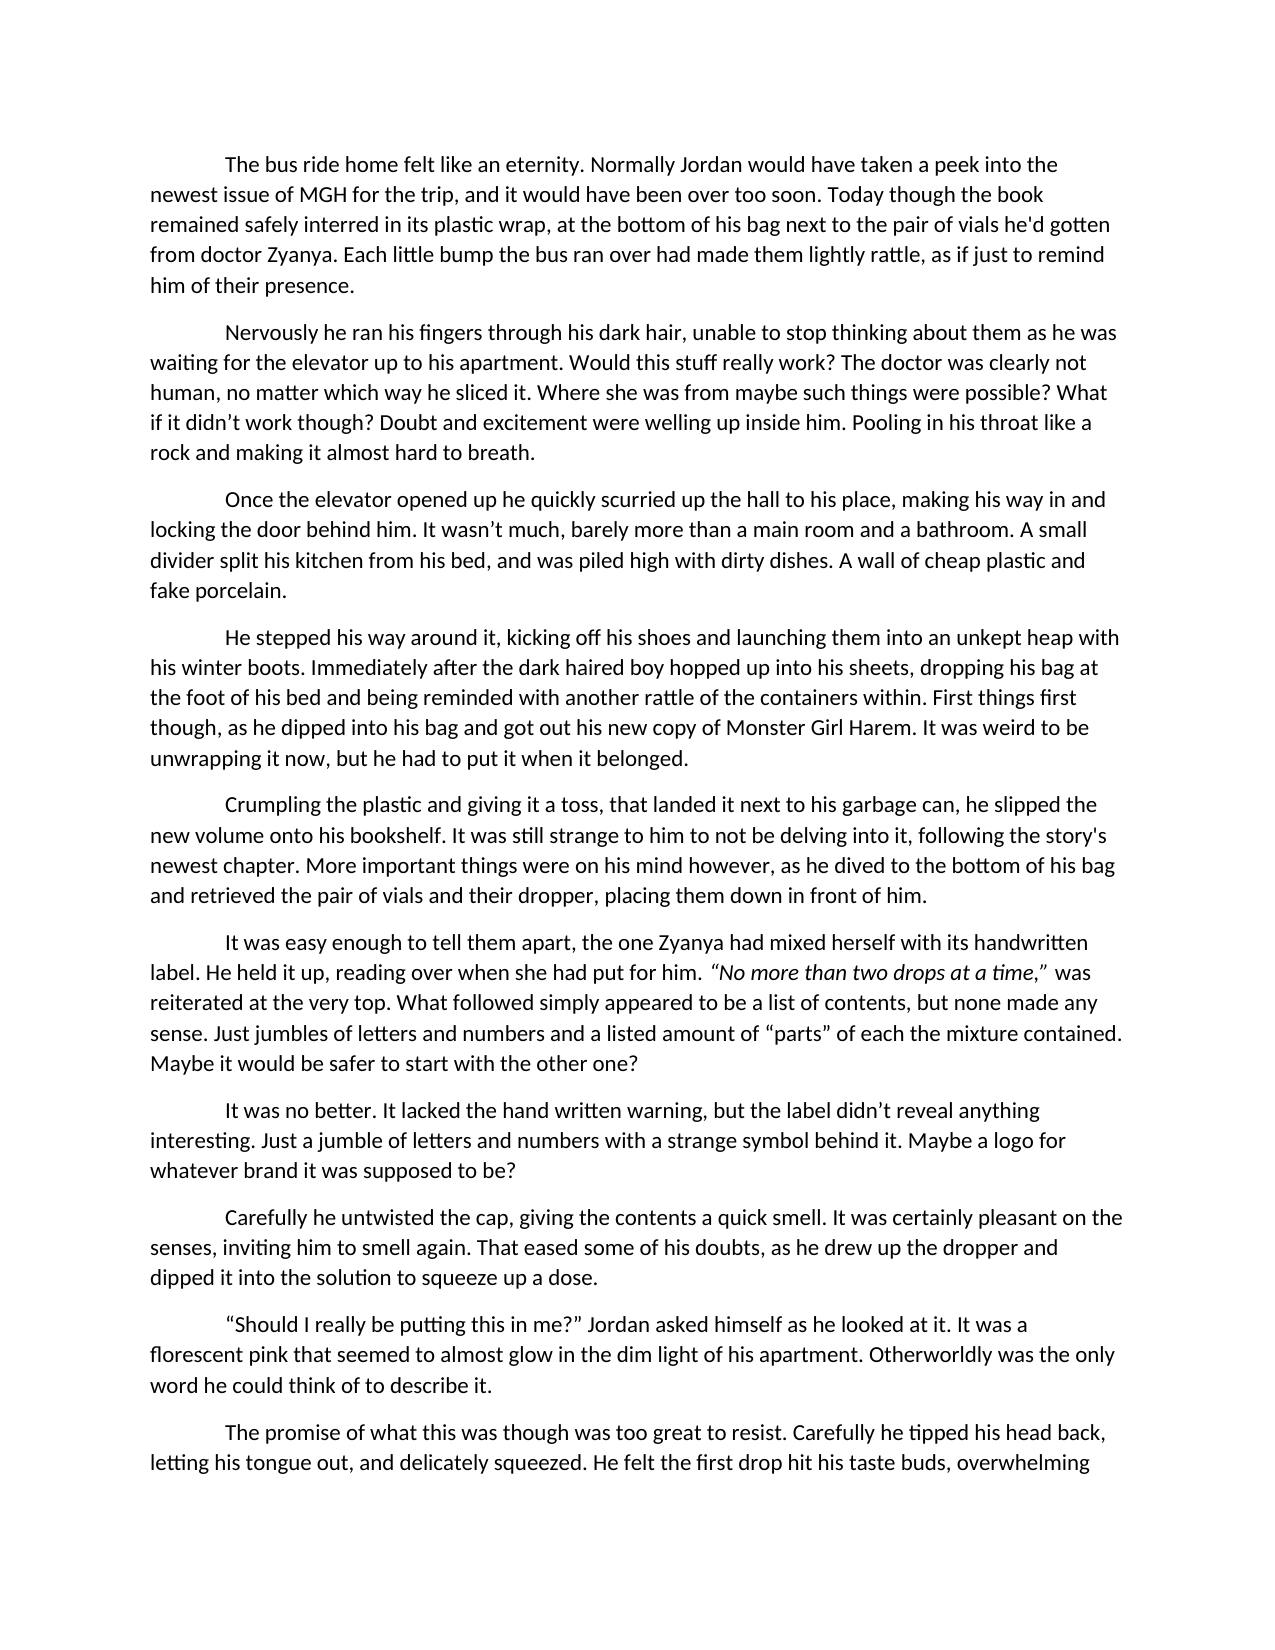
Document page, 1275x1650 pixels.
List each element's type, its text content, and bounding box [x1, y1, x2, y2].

text It was no better. It lacked the hand written warning, but the label didn’t reveal anything interesting. Just a jumble of letters and numbers with a strange symbol behind it. Maybe a logo for whatever brand it was supposed to be? [150, 1096, 1125, 1184]
text “Should I really be putting this in me?” Jordan asked himself as he looked at it. It was a florescent pink that seemed to almost glow in the dim light of his apartment. Otherworldly was the only word he could think of to describe it. [150, 1310, 1125, 1399]
text Once the elevator opened up he quickly scurried up the hall to his place, making his way in and locking the door behind him. It wasn’t much, barely more than a main room and a bathroom. A small divider split his kitchen from his bed, and was piled high with dirty dishes. A wall of cheap plastic and fake porcelain. [150, 485, 1125, 604]
text Crumpling the plastic and giving it a toss, that landed it next to his garbage can, he slipped the new volume onto his bookshelf. It was still strange to him to not be delving into it, following the story's newest chapter. More important things were on his mind however, as he dived to the bottom of his bag and retrieved the pair of vials and their dropper, placing them down in front of him. [150, 791, 1125, 909]
text He stepped his way around it, kicking off his shoes and launching them into an unkept heap with his winter boots. Immediately after the dark haired boy hopped up into his sheets, dropping his bag at the foot of his bed and being reminded with another rattle of the containers within. First things first though, as he dipped into his bag and got out his new copy of Monster Girl Harem. It was weird to be unwrapping it now, but he had to put it when it belonged. [150, 623, 1125, 772]
text The bus ride home felt like an eternity. Normally Jordan would have taken a peek into the newest issue of MGH for the trip, and it would have been over too soon. Today though the book remained safely interred in its plastic wrap, at the bottom of his bag next to the pair of vials he'd gotten from doctor Zyanya. Each little bump the bus ran over had made them lightly rattle, as if just to remind him of their presence. [150, 150, 1125, 299]
text Carefully he untwisted the cap, giving the contents a quick smell. It was certainly pleasant on the senses, inviting him to smell again. That eased some of his doubts, as he drew up the dropper and dipped it into the solution to squeeze up a dose. [150, 1203, 1125, 1292]
text It was easy enough to tell them apart, the one Zyanya had mixed herself with its handwritten label. He held it up, reading over when she had put for him. “No more than two drops at a time,” was reiterated at the very top. What followed simply appeared to be a list of contents, but none made any sense. Just jumbles of letters and numbers and a listed amount of “parts” of each the mixture contained. Maybe it would be safer to start with the other one? [150, 928, 1125, 1077]
text Nervously he ran his fingers through his dark hair, unable to stop thinking about them as he was waiting for the elevator up to his apartment. Would this stuff really work? The doctor was clearly not human, no matter which way he sliced it. Where she was from maybe such things were possible? What if it didn’t work though? Doubt and excitement were welling up inside him. Pooling in his throat like a rock and making it almost hard to breath. [150, 318, 1125, 467]
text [150, 1418, 1125, 1476]
